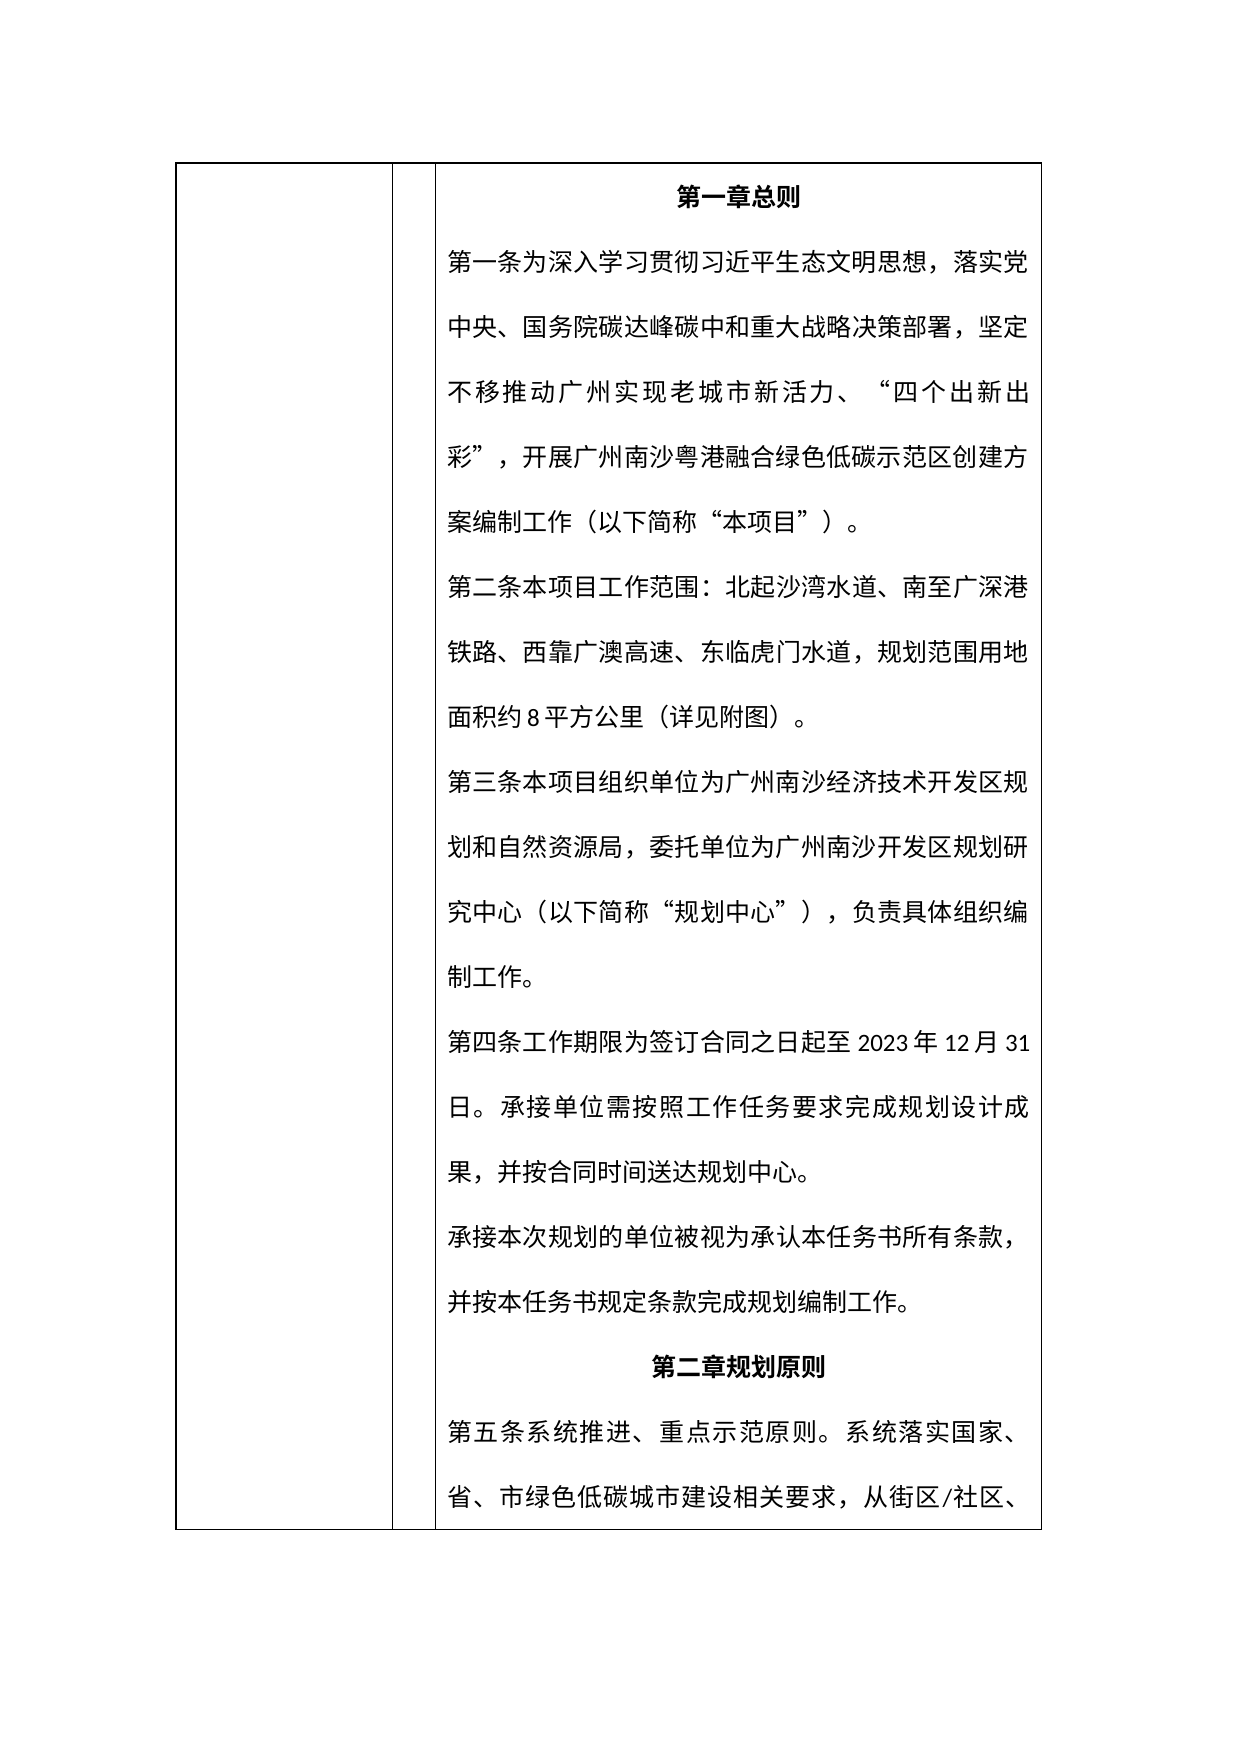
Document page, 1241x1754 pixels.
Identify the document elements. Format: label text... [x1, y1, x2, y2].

table_cell [177, 164, 392, 1528]
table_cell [436, 164, 1041, 1528]
table_cell 1 [393, 164, 435, 1528]
